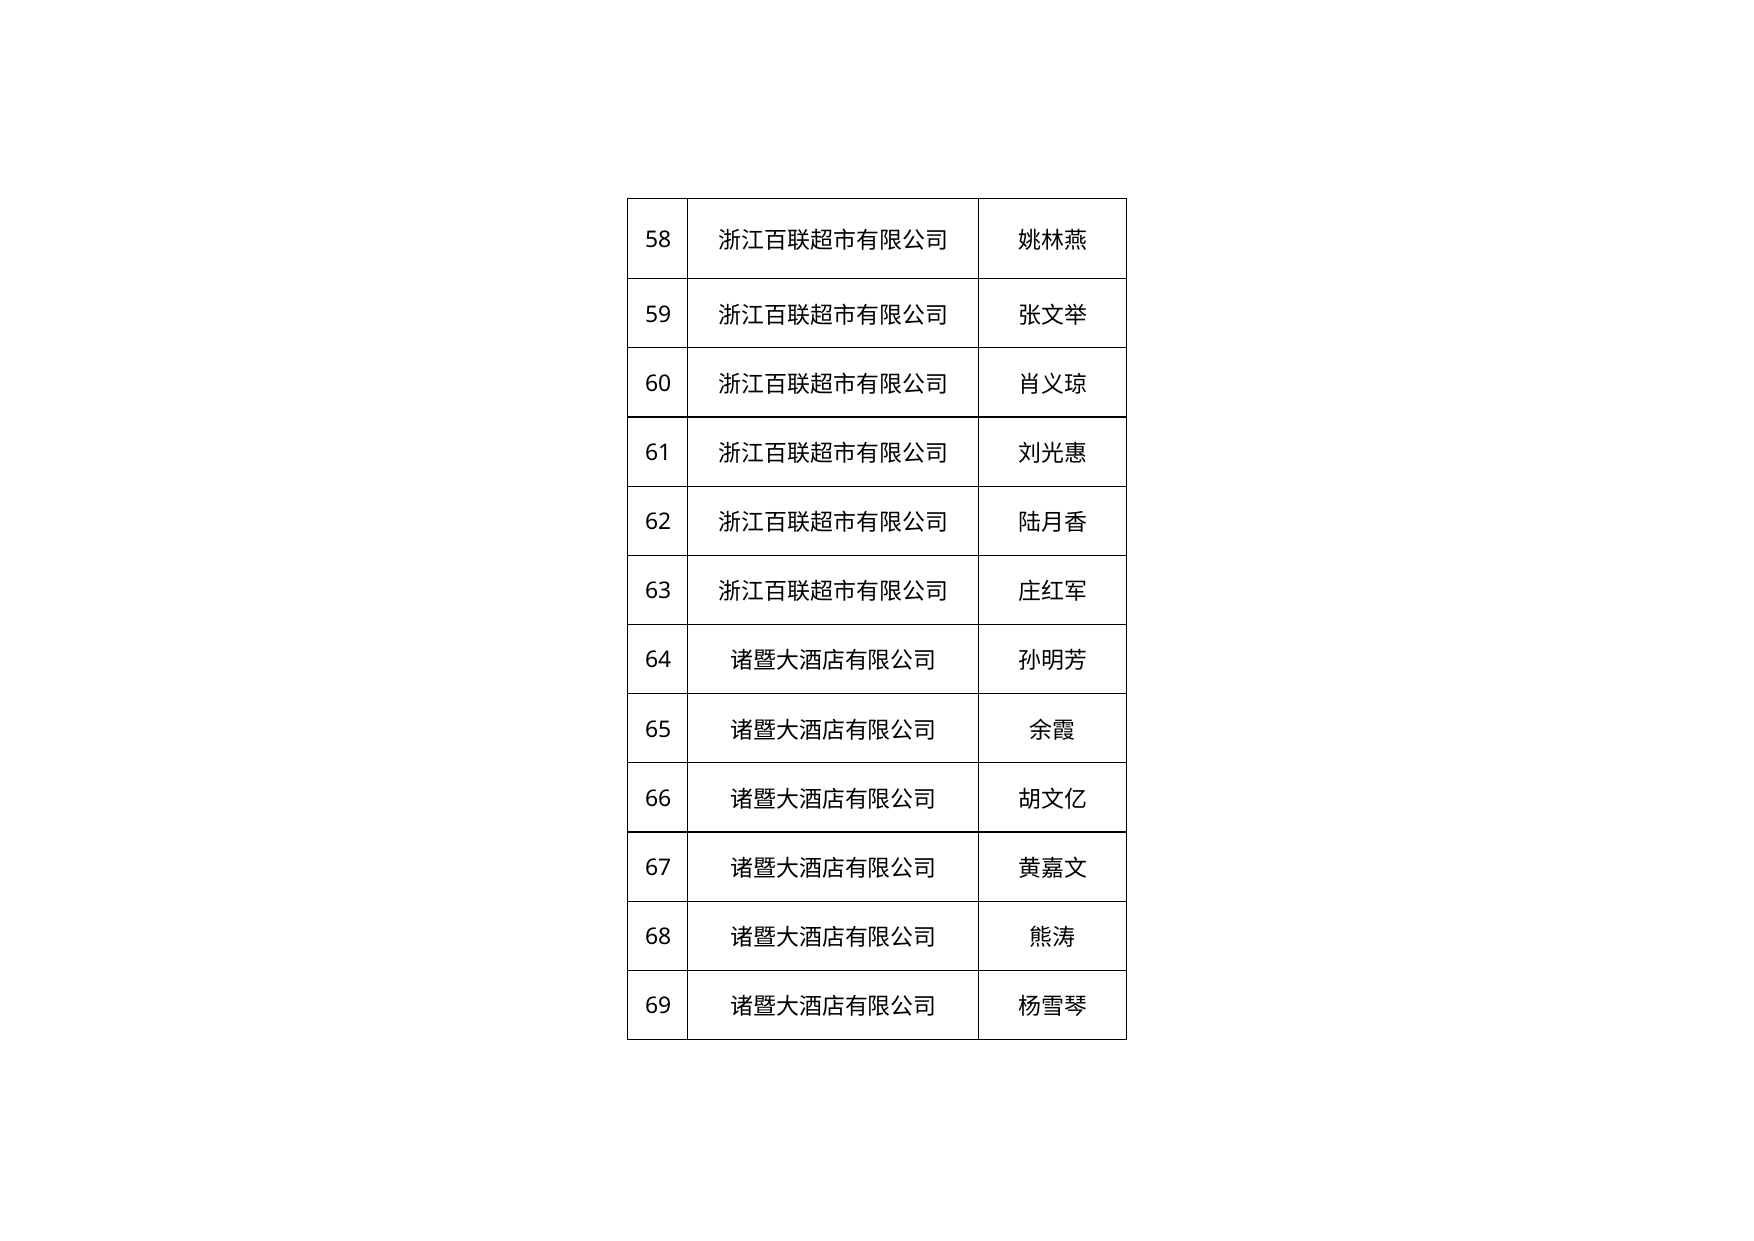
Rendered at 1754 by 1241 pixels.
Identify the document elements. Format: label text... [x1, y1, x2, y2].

table_cell 浙江百联超市有限公司 [688, 279, 978, 347]
table_cell 58 [628, 199, 687, 278]
table_cell 浙江百联超市有限公司 [688, 556, 978, 624]
table_cell 陆月香 [979, 487, 1126, 555]
table_cell 66 [628, 763, 687, 831]
table_cell 68 [628, 902, 687, 970]
table_cell 胡文亿 [979, 763, 1126, 831]
table_cell 64 [628, 625, 687, 693]
table_cell 诸暨大酒店有限公司 [688, 694, 978, 762]
table_cell 熊涛 [979, 902, 1126, 970]
table_cell 63 [628, 556, 687, 624]
table_cell 67 [628, 833, 687, 901]
table_cell 浙江百联超市有限公司 [688, 487, 978, 555]
table_cell 61 [628, 418, 687, 486]
table_cell 姚林燕 [979, 199, 1126, 278]
table_cell 庄红军 [979, 556, 1126, 624]
table_cell 黄嘉文 [979, 833, 1126, 901]
table_cell 孙明芳 [979, 625, 1126, 693]
table_cell 59 [628, 279, 687, 347]
table_cell 诸暨大酒店有限公司 [688, 625, 978, 693]
table_cell 69 [628, 971, 687, 1039]
table_cell 诸暨大酒店有限公司 [688, 833, 978, 901]
table_cell 诸暨大酒店有限公司 [688, 763, 978, 831]
table_cell 刘光惠 [979, 418, 1126, 486]
table_cell 62 [628, 487, 687, 555]
table_cell 余霞 [979, 694, 1126, 762]
table_cell 诸暨大酒店有限公司 [688, 971, 978, 1039]
table_cell 浙江百联超市有限公司 [688, 348, 978, 416]
table_cell 65 [628, 694, 687, 762]
table_cell 浙江百联超市有限公司 [688, 199, 978, 278]
table_cell 肖义琼 [979, 348, 1126, 416]
table_cell 杨雪琴 [979, 971, 1126, 1039]
table_cell 浙江百联超市有限公司 [688, 418, 978, 486]
table_cell 张文举 [979, 279, 1126, 347]
table_cell 60 [628, 348, 687, 416]
table_cell 诸暨大酒店有限公司 [688, 902, 978, 970]
